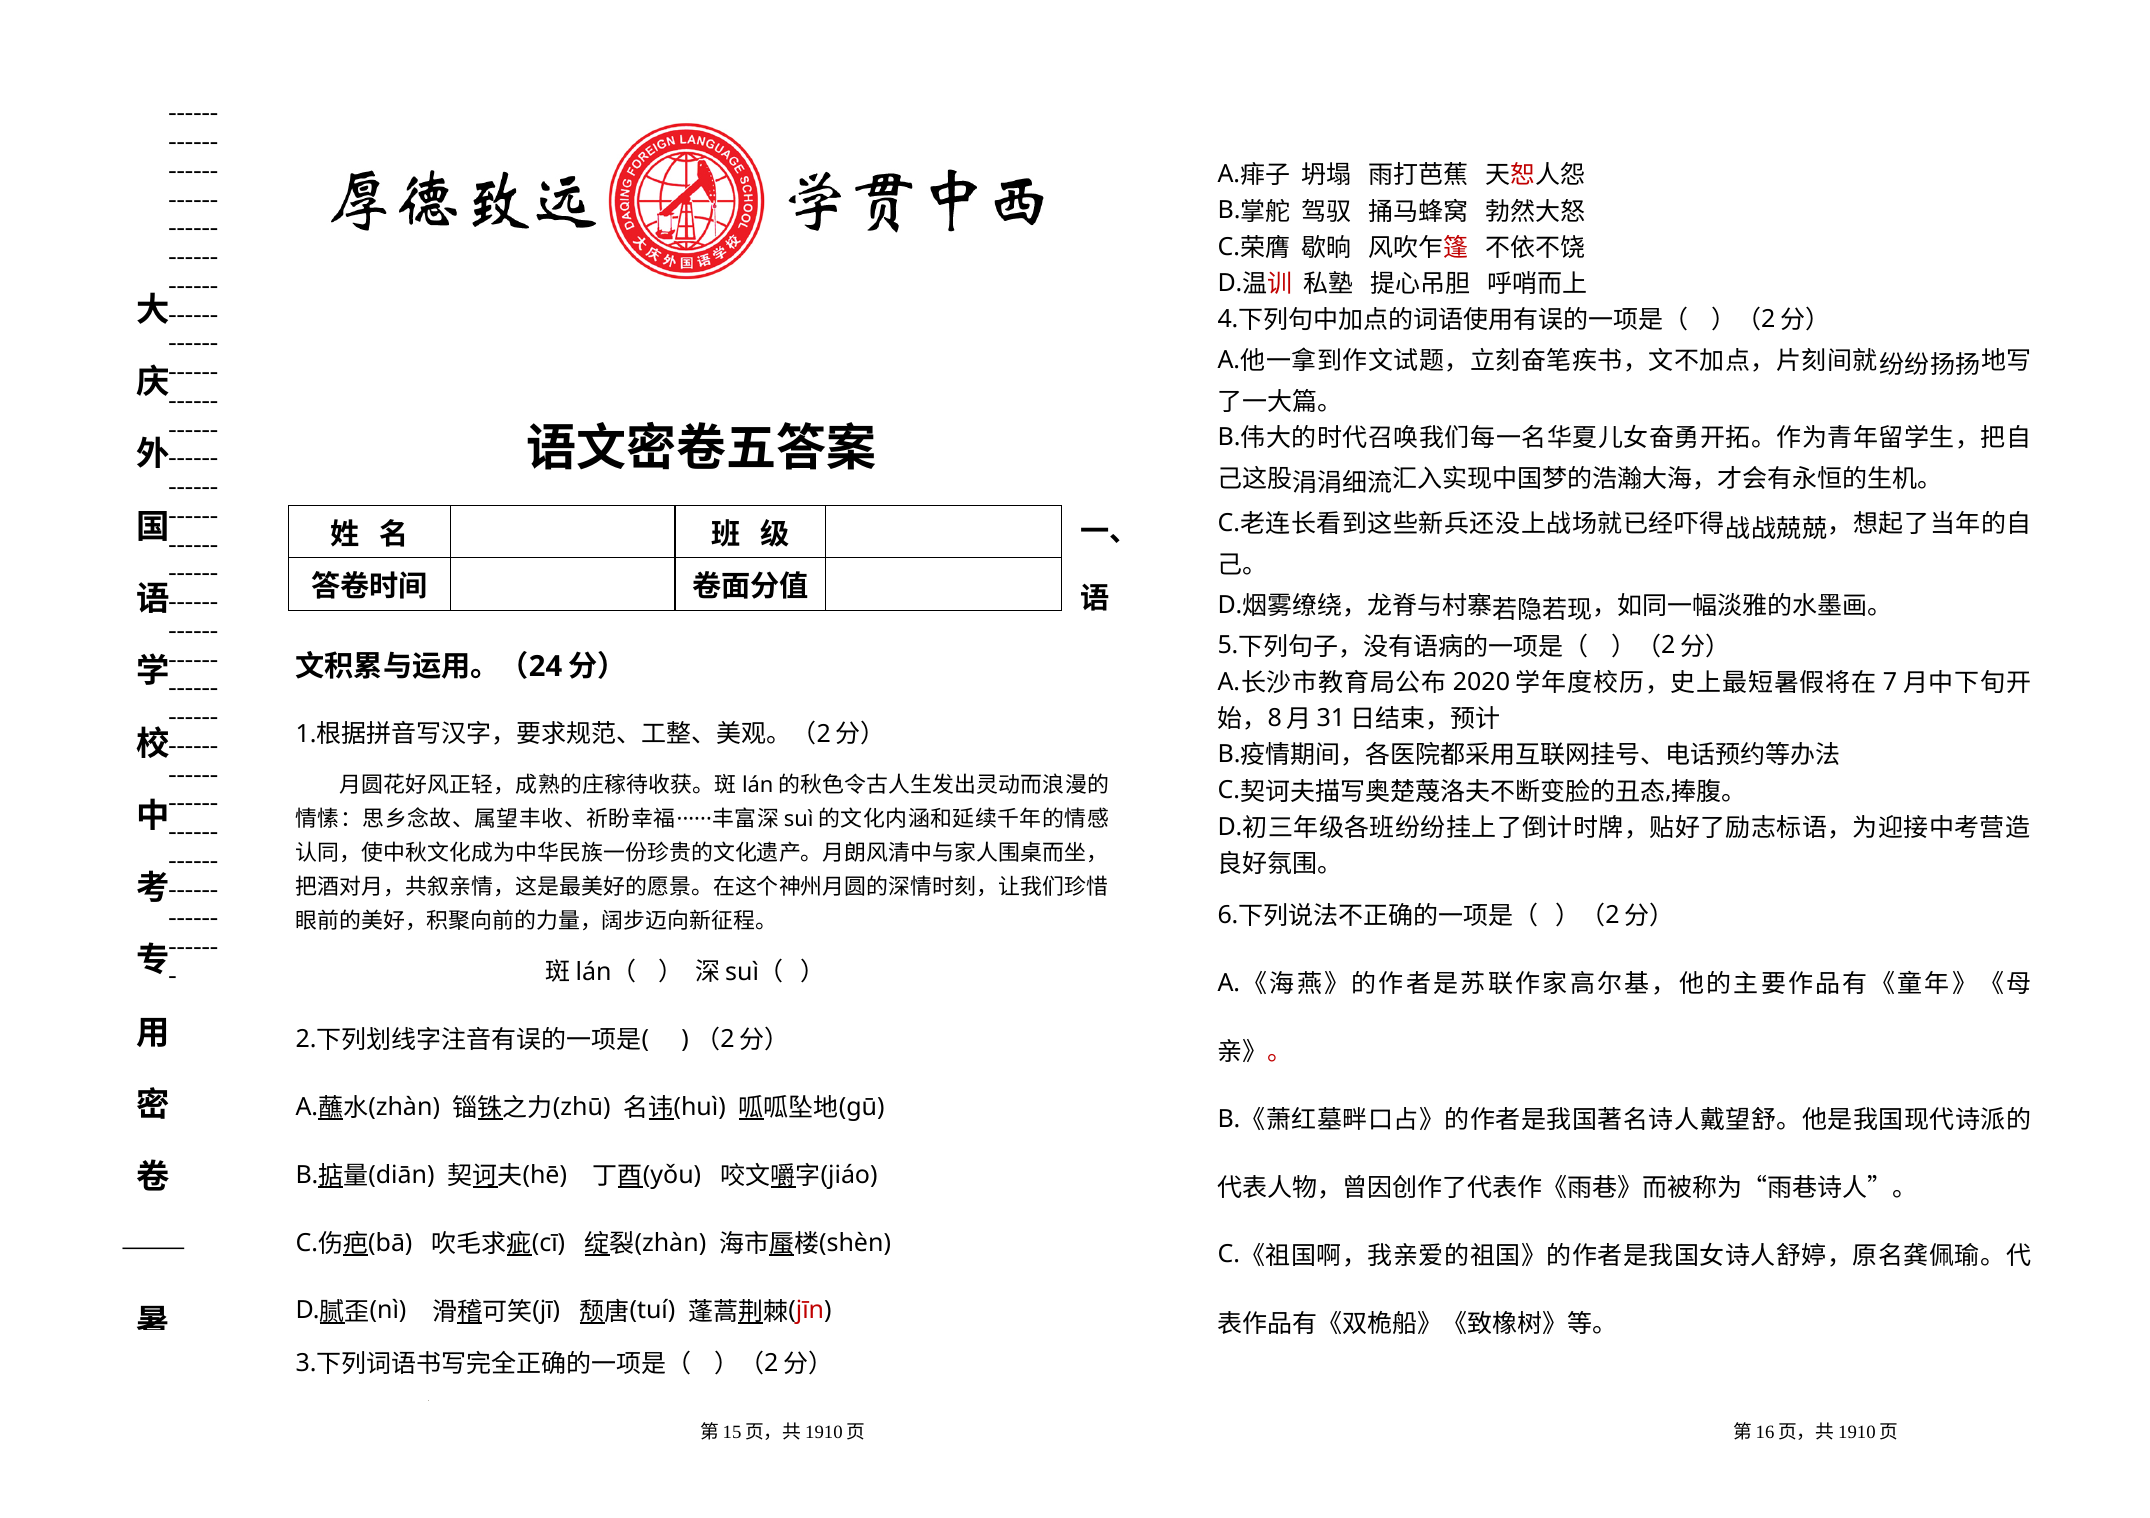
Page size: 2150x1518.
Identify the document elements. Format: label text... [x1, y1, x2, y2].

list 语文积累与运用。（24分） [295, 494, 1109, 698]
text 6.下列说法不正确的一项是（ ）（2分） [1217, 880, 2031, 948]
text 2.下列划线字注音有误的一项是( ) （2分） [295, 1004, 1109, 1072]
table_cell [826, 558, 1061, 610]
text 斑lán（ ） 深suì（ ） [295, 936, 1109, 1004]
text 月圆花好风正轻，成熟的庄稼待收获。斑lán的秋色令古人生发出灵动而浪漫的情愫：思乡念故、属望丰收、祈盼幸福······丰富深suì的文化内涵和延续千年的情感认同，使中秋文化成为中华民族一份珍贵的文化遗产。月朗风清中与家人围桌而坐，把酒对月，共叙亲情，这是最美好的愿景。在这个神州月圆的深情时刻，让我们珍惜眼前的美好，积聚向前的力量，阔步迈向新征程。 [295, 766, 1109, 936]
list 5.下列句子，没有语病的一项是（ ）（2分） [1217, 626, 2031, 662]
list D.温训 私塾 提心吊胆 呼哨而上 [1217, 263, 2031, 300]
text A.蘸水(zhàn) 锱铢之力(zhū) 名讳(huì) 呱呱坠地(ɡū) B.掂量(diān) 契诃夫(hē) 丁酉(yǒu) 咬文嚼字(jiáo) C.伤疤(bā) 吹毛求疵(cī) 绽裂(zhàn) 海市蜃楼(shèn) D.腻歪(nì) 滑稽可笑(jī) 颓唐(tuí) 蓬蒿荆棘(jīn) [295, 1072, 1109, 1343]
picture [321, 108, 1056, 294]
list A.他一拿到作文试题，立刻奋笔疾书，文不加点，片刻间就纷纷扬扬地写了一大篇。 B.伟大的时代召唤我们每一名华夏儿女奋勇开拓。作为青年留学生，把自己这股涓涓细流汇入实现中国梦的浩瀚大海，才会有永恒的生机。 C.老连长看到这些新兵还没上战场就已经吓得战战兢兢，想起了当年的自己。 D.烟雾缭绕，龙脊与村寨若隐若现，如同一幅淡雅的水墨画。 [1217, 336, 2031, 626]
table_header [826, 506, 1061, 557]
table_cell 答卷时间 [289, 558, 450, 610]
list A.痱子 坍塌 雨打芭蕉 天恕人怨 [1217, 155, 2031, 191]
table_cell 卷面分值 [676, 558, 825, 610]
list 3.下列词语书写完全正确的一项是（ ）（2分） [295, 1343, 1109, 1379]
list 4.下列句中加点的词语使用有误的一项是（ ）（2分） [1217, 300, 2031, 336]
table_header [451, 506, 674, 557]
text 1.根据拼音写汉字，要求规范、工整、美观。（2分） [295, 698, 1109, 766]
list A.长沙市教育局公布2020学年度校历，史上最短暑假将在7月中下旬开始，8月31日结束，预计 B.疫情期间，各医院都采用互联网挂号、电话预约等办法 C.契诃夫描写奥楚蔑洛夫不断变脸的丑态,捧腹。 D.初三年级各班纷纷挂上了倒计时牌，贴好了励志标语，为迎接中考营造良好氛围。 [1217, 662, 2031, 880]
list B.掌舵 驾驭 捅马蜂窝 勃然大怒 C.荣膺 歇晌 风吹乍篷 不依不饶 [1217, 191, 2031, 263]
text 语文密卷五答案 [294, 392, 1109, 494]
table_header 班 级 [676, 506, 825, 557]
table_header 姓 名 [289, 506, 450, 557]
table_cell [451, 558, 674, 610]
